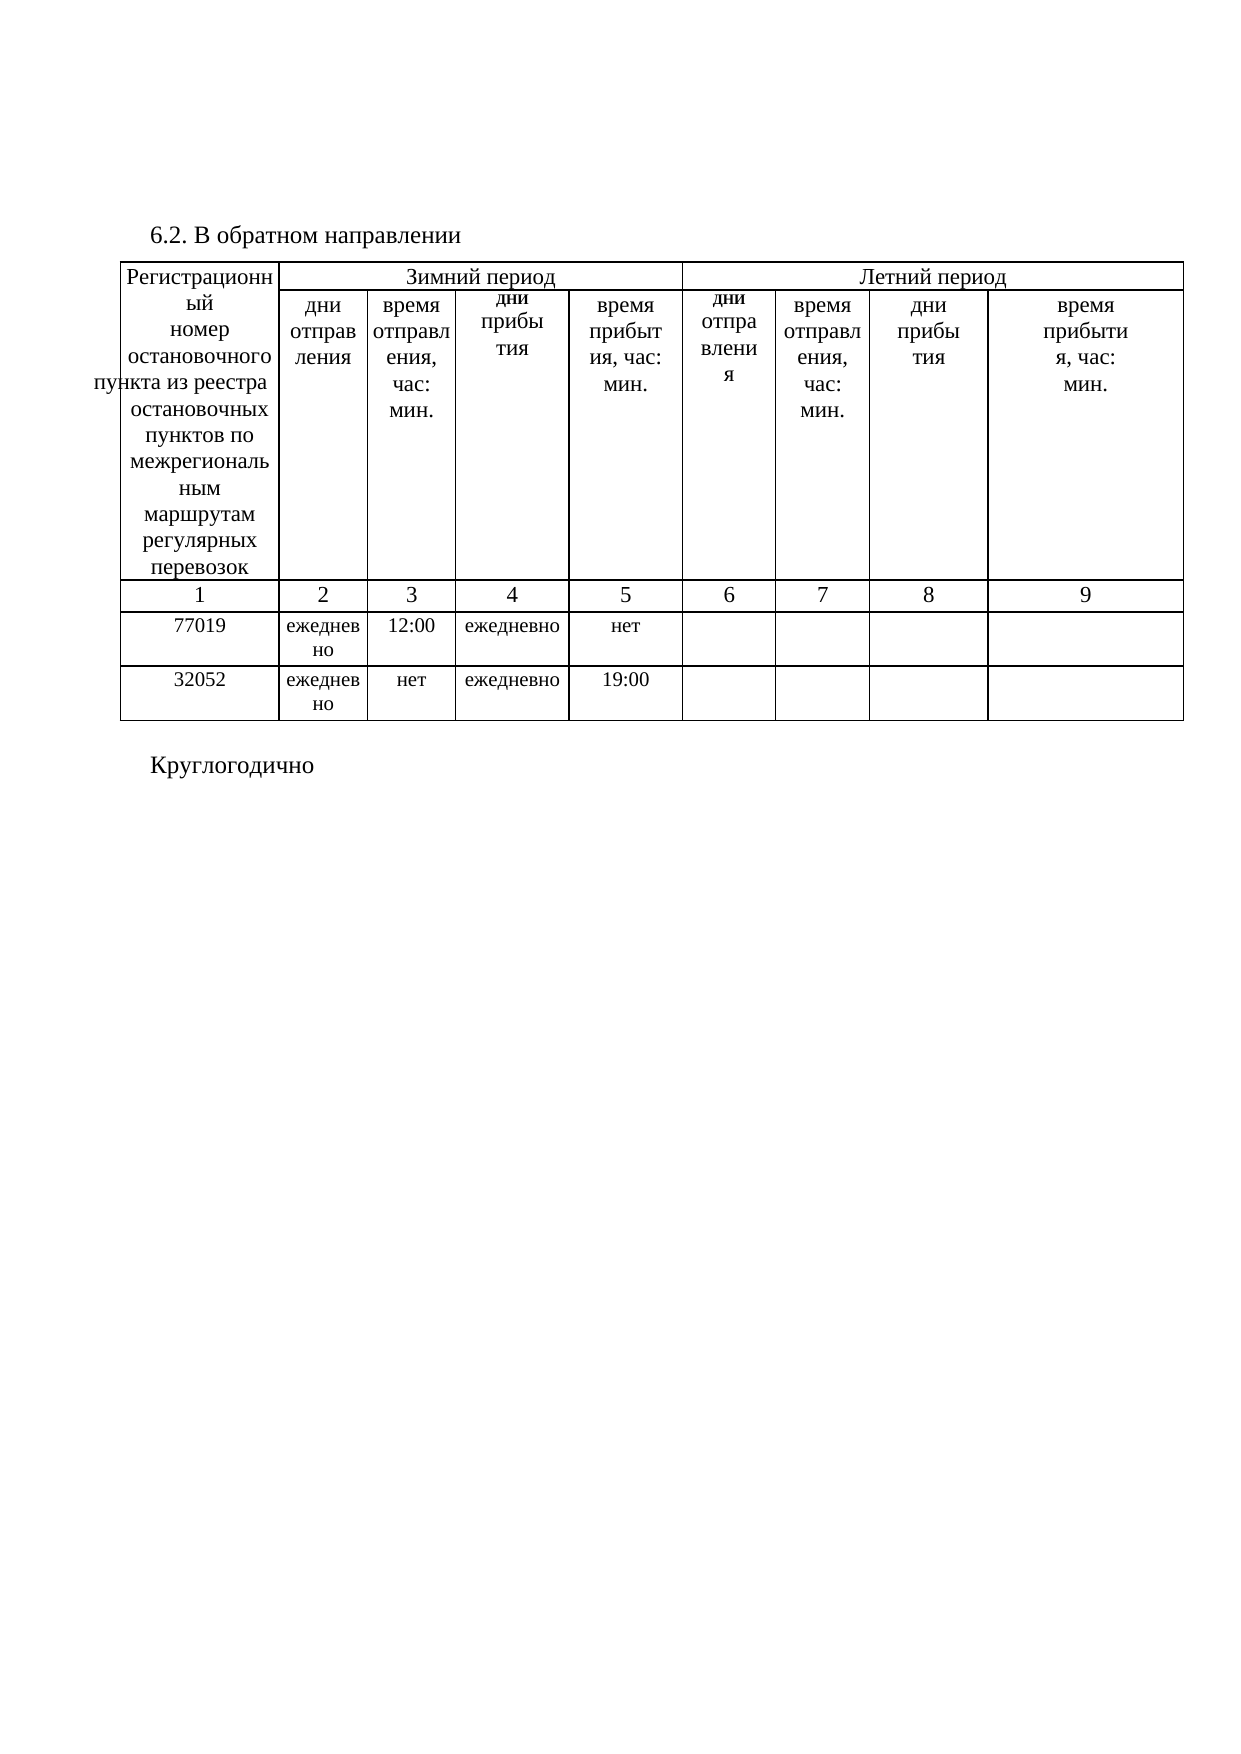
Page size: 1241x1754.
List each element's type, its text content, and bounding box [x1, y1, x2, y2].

table_cell 9 [989, 581, 1183, 611]
table_header Летний период [683, 263, 1183, 289]
text Круглогодично [150, 750, 1090, 779]
table_cell 7 [776, 581, 869, 611]
table_cell 6 [683, 581, 775, 611]
table_cell ежедневно [280, 667, 367, 720]
table_cell ДНИ прибы тия [456, 291, 568, 579]
table_cell дни отправ ления [280, 291, 367, 579]
table_cell 8 [870, 581, 987, 611]
table_cell время прибыти я, час: мин. [989, 291, 1183, 579]
table_cell время отправл ения, час: мин. [776, 291, 869, 579]
table_cell ДНИ отпра влени я [683, 291, 775, 579]
table_cell ежедневно [456, 613, 568, 665]
table_cell [870, 613, 987, 665]
table_cell 5 [570, 581, 682, 611]
table_cell [683, 667, 775, 720]
table_header Зимний период [280, 263, 682, 289]
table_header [121, 263, 278, 579]
table_cell [776, 667, 869, 720]
table_cell дни прибы тия [870, 291, 987, 579]
table_cell 77019 [121, 613, 278, 665]
table_cell нет [368, 667, 455, 720]
table_cell [776, 613, 869, 665]
table_cell 12:00 [368, 613, 455, 665]
table_cell нет [570, 613, 682, 665]
table_cell ежедневно [280, 613, 367, 665]
table_cell время прибыт ия, час: мин. [570, 291, 682, 579]
table_cell [683, 613, 775, 665]
table_cell [989, 613, 1183, 665]
table_cell 1 [121, 581, 278, 611]
table_cell 4 [456, 581, 568, 611]
text 6.2. В обратном направлении [150, 220, 1090, 249]
table_cell ежедневно [456, 667, 568, 720]
table_cell 19:00 [570, 667, 682, 720]
table_cell 3 [368, 581, 455, 611]
table_cell 2 [280, 581, 367, 611]
table_cell 32052 [121, 667, 278, 720]
table_cell [989, 667, 1183, 720]
table_cell [870, 667, 987, 720]
table_cell время отправл ения, час: мин. [368, 291, 455, 579]
